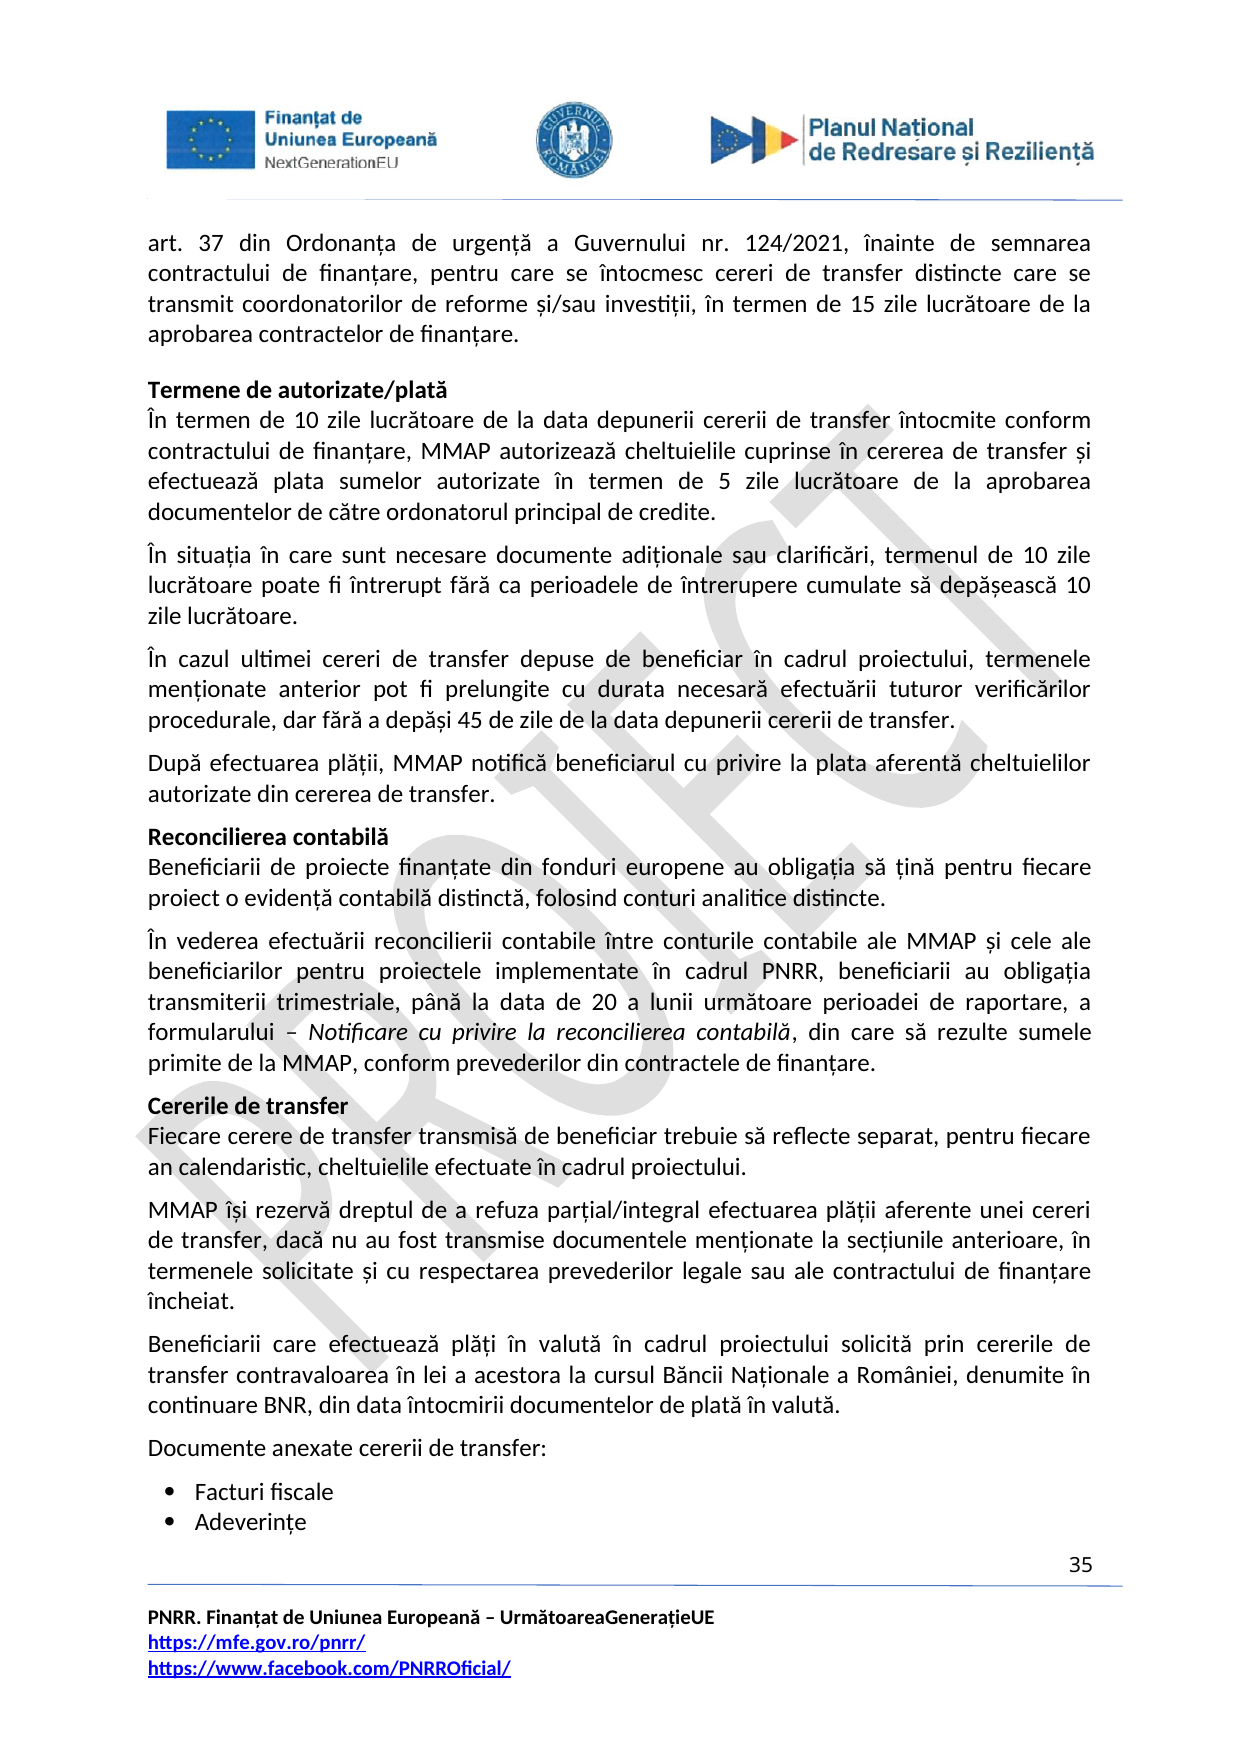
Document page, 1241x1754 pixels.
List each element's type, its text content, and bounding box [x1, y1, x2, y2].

picture [147, 73, 1123, 199]
text Documente anexate cererii de transfer: [148, 1433, 1093, 1463]
text Beneficiarii care efectuează plăți în valută în cadrul proiectului solicită prin cererile de transfer contravaloarea în lei a acestora la cursul Băncii Naționale a României, denumite în continuare BNR, din data întocmirii documentelor de plată în valută. [148, 1328, 1093, 1420]
text Fiecare cerere de transfer transmisă de beneficiar trebuie să reflecte separat, pentru fiecare an calendaristic, cheltuielile efectuate în cadrul proiectului. [148, 1120, 1093, 1181]
list Adeverințe [165, 1506, 1093, 1537]
text MMAP își rezervă dreptul de a refuza parțial/integral efectuarea plății aferente unei cereri de transfer, dacă nu au fost transmise documentele menționate la secțiunile anterioare, în termenele solicitate și cu respectarea prevederilor legale sau ale contractului de finanțare încheiat. [148, 1194, 1093, 1316]
text Reconcilierea contabilă [148, 821, 1093, 851]
text Termene de autorizate/plată [148, 374, 1093, 404]
list Facturi fiscale [165, 1476, 1093, 1506]
text În cazul ultimei cereri de transfer depuse de beneficiar în cadrul proiectului, termenele menționate anterior pot fi prelungite cu durata necesară efectuării tuturor verificărilor procedurale, dar fără a depăși 45 de zile de la data depunerii cererii de transfer. [148, 643, 1093, 735]
text După efectuarea plății, MMAP notifică beneficiarul cu privire la plata aferentă cheltuielilor autorizate din cererea de transfer. [148, 747, 1093, 808]
text Cererile de transfer [148, 1090, 1093, 1120]
text În termen de 10 zile lucrătoare de la data depunerii cererii de transfer întocmite conform contractului de finanțare, MMAP autorizează cheltuielile cuprinse în cererea de transfer și efectuează plata sumelor autorizate în termen de 5 zile lucrătoare de la aprobarea documentelor de către ordonatorul principal de credite. [148, 404, 1093, 527]
text În vederea efectuării reconcilierii contabile între conturile contabile ale MMAP și cele ale beneficiarilor pentru proiectele implementate în cadrul PNRR, beneficiarii au obligația transmiterii trimestriale, până la data de 20 a lunii următoare perioadei de raportare, a formularului – Notificare cu privire la reconcilierea contabilă, din care să rezulte sumele primite de la MMAP, conform prevederilor din contractele de finanțare. [148, 925, 1093, 1077]
text Beneficiarii de proiecte finanțate din fonduri europene au obligația să țină pentru fiecare proiect o evidență contabilă distinctă, folosind conturi analitice distincte. [148, 851, 1093, 912]
text În situația în care sunt necesare documente adiționale sau clarificări, termenul de 10 zile lucrătoare poate fi întrerupt fără ca perioadele de întrerupere cumulate să depășească 10 zile lucrătoare. [148, 539, 1093, 631]
